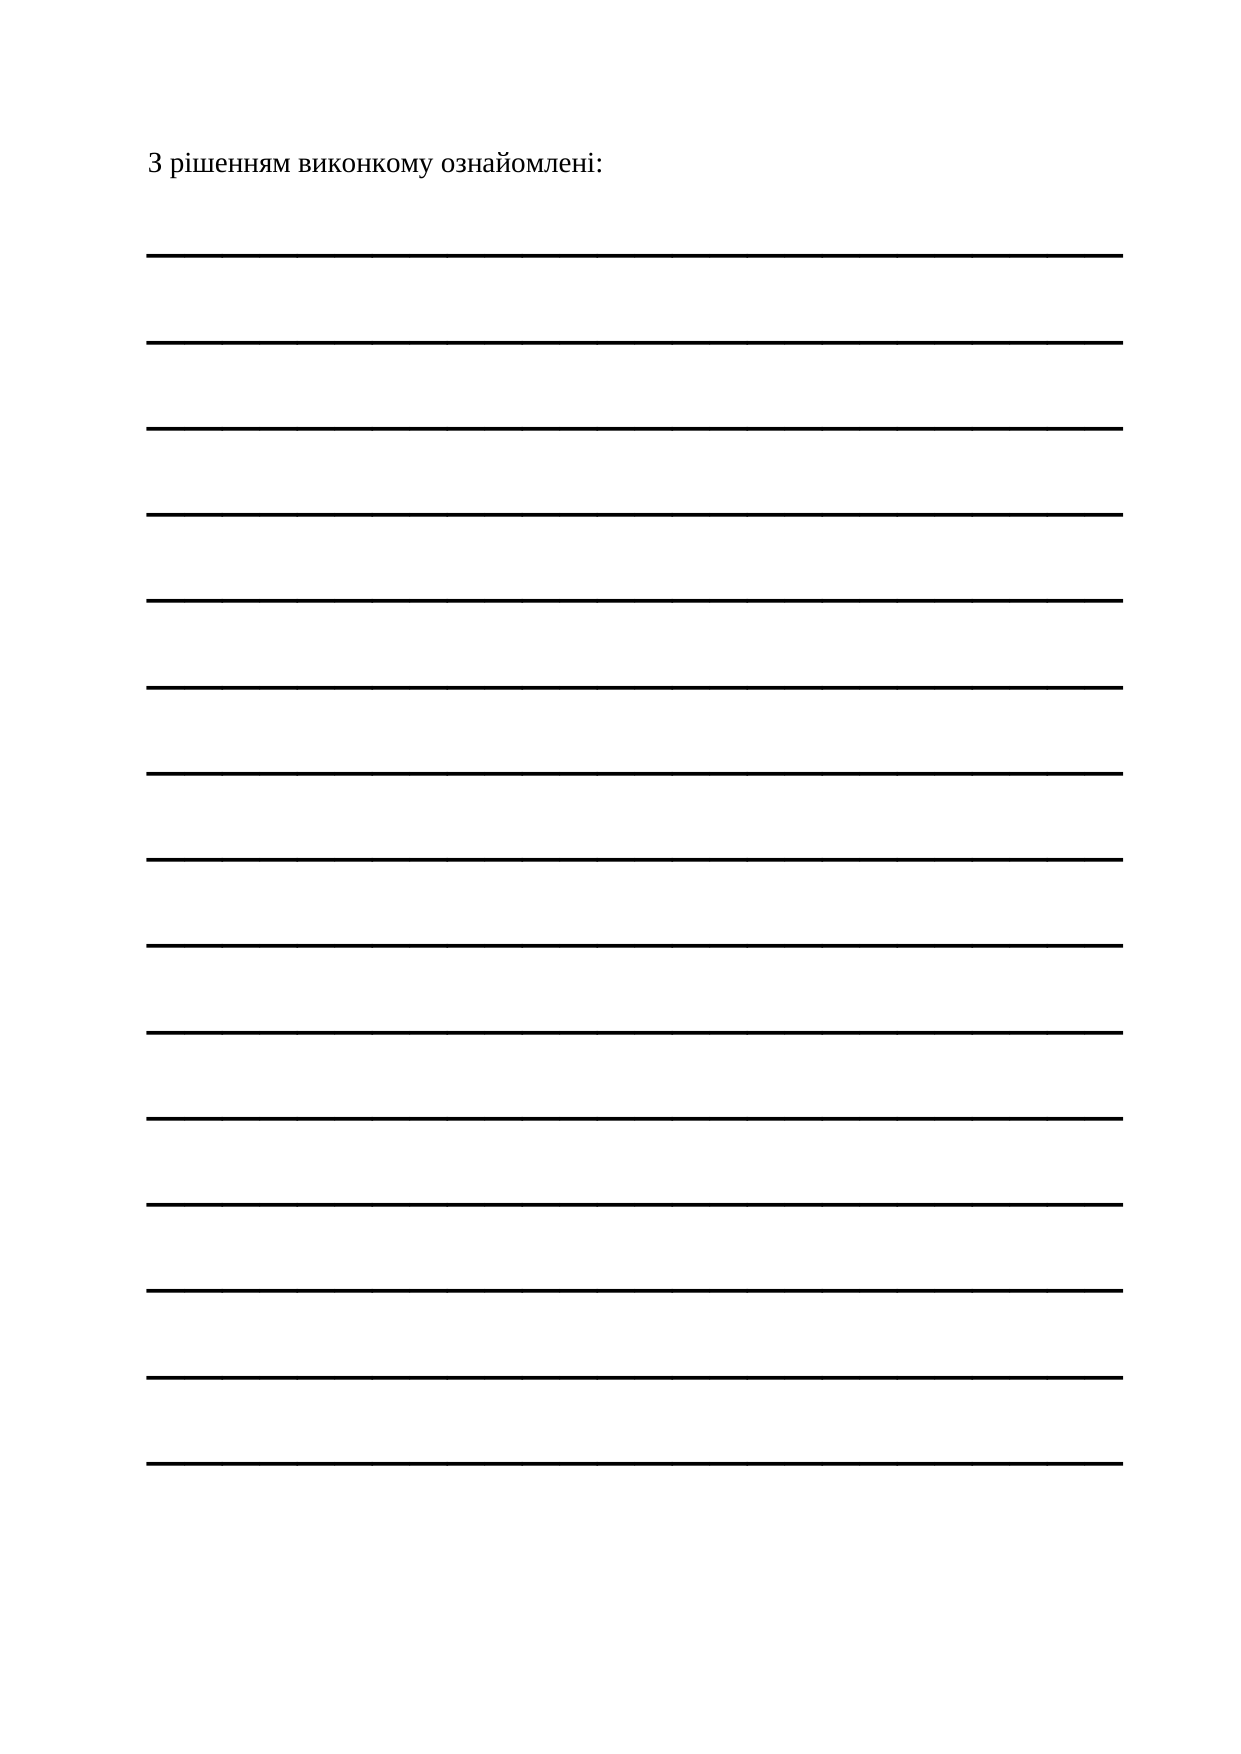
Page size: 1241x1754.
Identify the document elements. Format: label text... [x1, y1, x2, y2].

text З рішенням виконкому ознайомлені: [148, 145, 1152, 178]
text ______________________________________________________________________________________________________________________________________________________________________________________________________________________________________________________________________________________________________________________________________________________________________________________________________ [148, 178, 1152, 1472]
